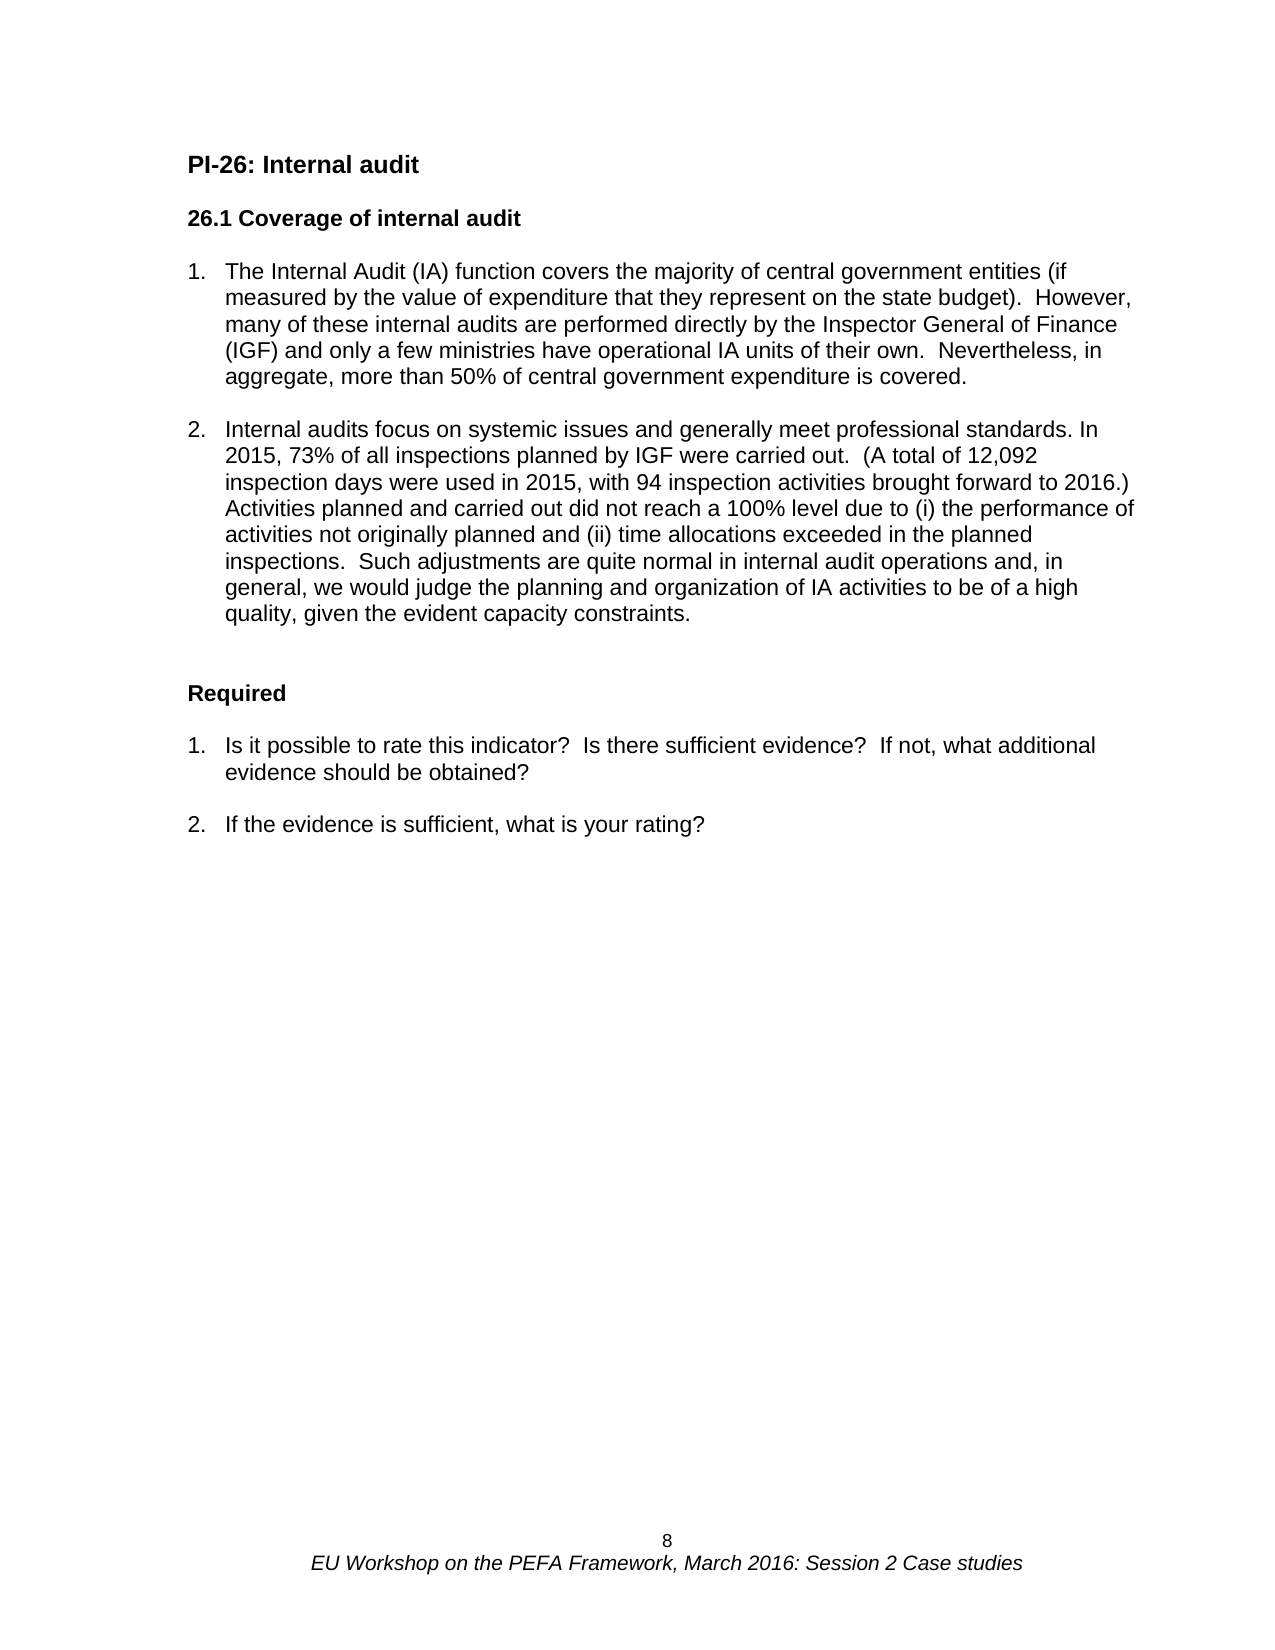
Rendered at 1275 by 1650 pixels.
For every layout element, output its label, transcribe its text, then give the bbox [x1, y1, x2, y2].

text PI-26: Internal audit [187, 150, 1147, 179]
text 26.1 Coverage of internal audit [187, 205, 1147, 231]
text 1. The Internal Audit (IA) function covers the majority of central government entities (if measured by the value of expenditure that they represent on the state budget). However, many of these internal audits are performed directly by the Inspector General of Finance (IGF) and only a few ministries have operational IA units of their own. Nevertheless, in aggregate, more than 50% of central government expenditure is covered. [187, 258, 1147, 389]
text 2. If the evidence is sufficient, what is your rating? [187, 811, 1147, 838]
text 2. Internal audits focus on systemic issues and generally meet professional standards. In 2015, 73% of all inspections planned by IGF were carried out. (A total of 12,092 inspection days were used in 2015, with 94 inspection activities brought forward to 2016.) Activities planned and carried out did not reach a 100% level due to (i) the performance of activities not originally planned and (ii) time allocations exceeded in the planned inspections. Such adjustments are quite normal in internal audit operations and, in general, we would judge the planning and organization of IA activities to be of a high quality, given the evident capacity constraints. [187, 416, 1147, 627]
text Required [187, 679, 1147, 706]
text 1. Is it possible to rate this indicator? Is there sufficient evidence? If not, what additional evidence should be obtained? [187, 732, 1147, 785]
